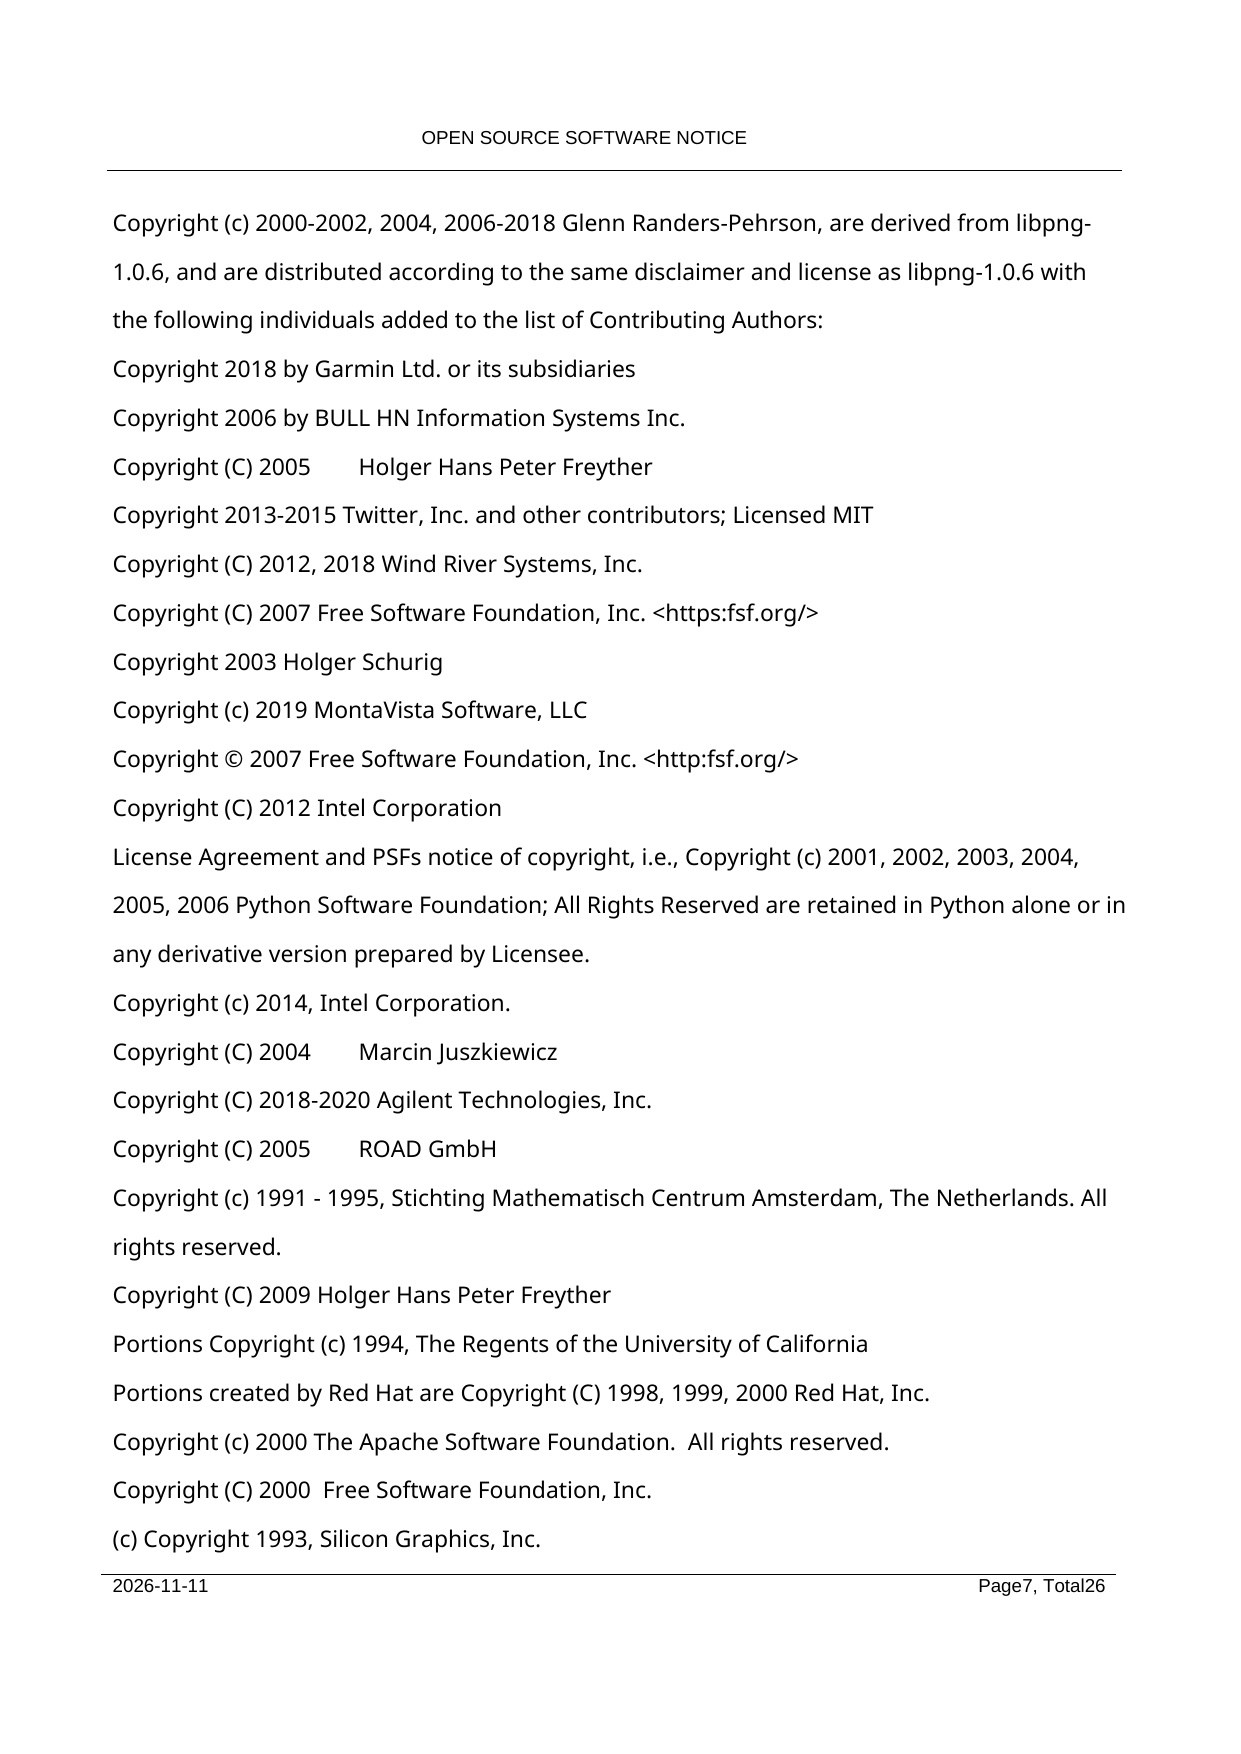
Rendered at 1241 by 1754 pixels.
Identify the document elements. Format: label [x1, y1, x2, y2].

text [112, 206, 1128, 1555]
